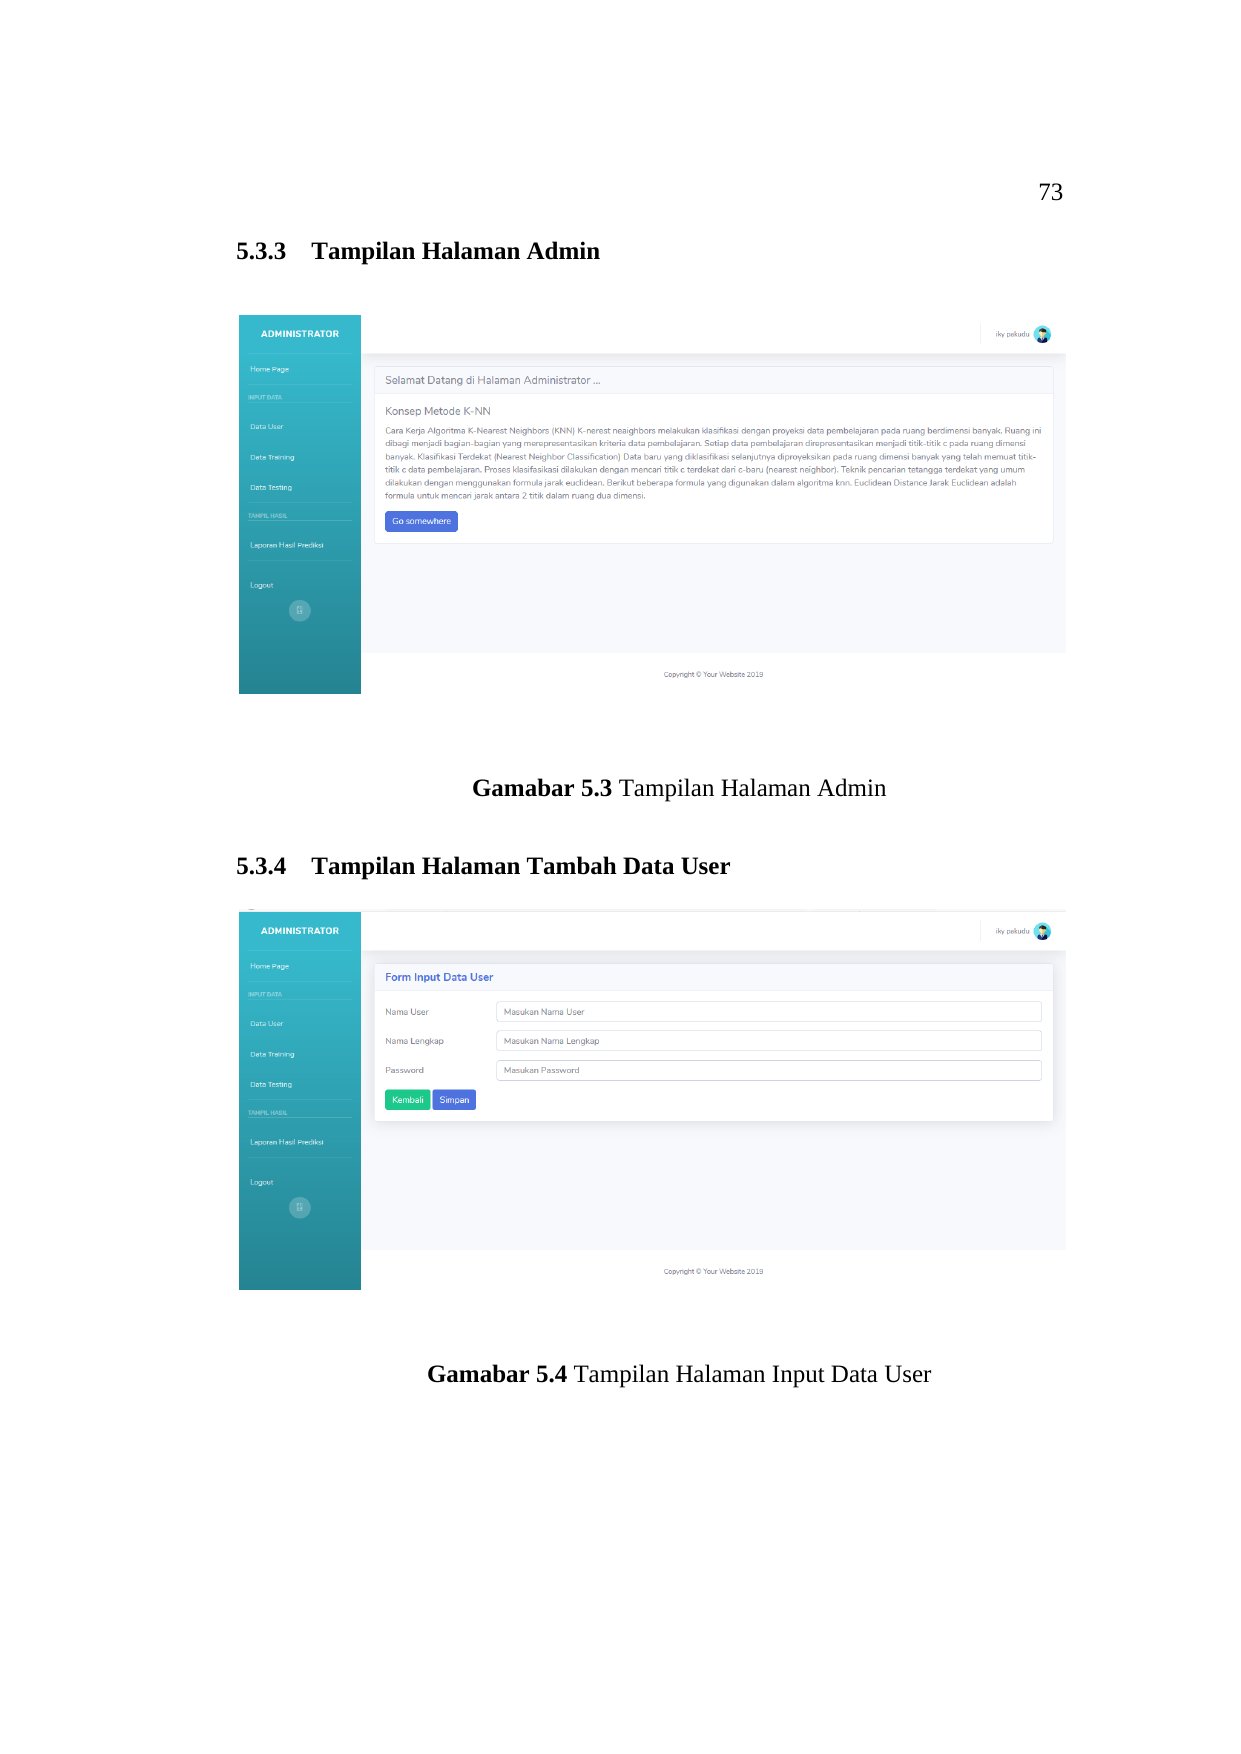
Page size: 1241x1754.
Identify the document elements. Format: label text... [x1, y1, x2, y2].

subtitle Tampilan Halaman Admin [236, 236, 1063, 265]
picture [239, 315, 1066, 694]
picture [239, 909, 1066, 1290]
text Gamabar 5.3 Tampilan Halaman Admin [236, 773, 1063, 802]
subtitle Tampilan Halaman Tambah Data User [236, 851, 1063, 880]
text Gamabar 5.4 Tampilan Halaman Input Data User [236, 1359, 1063, 1388]
